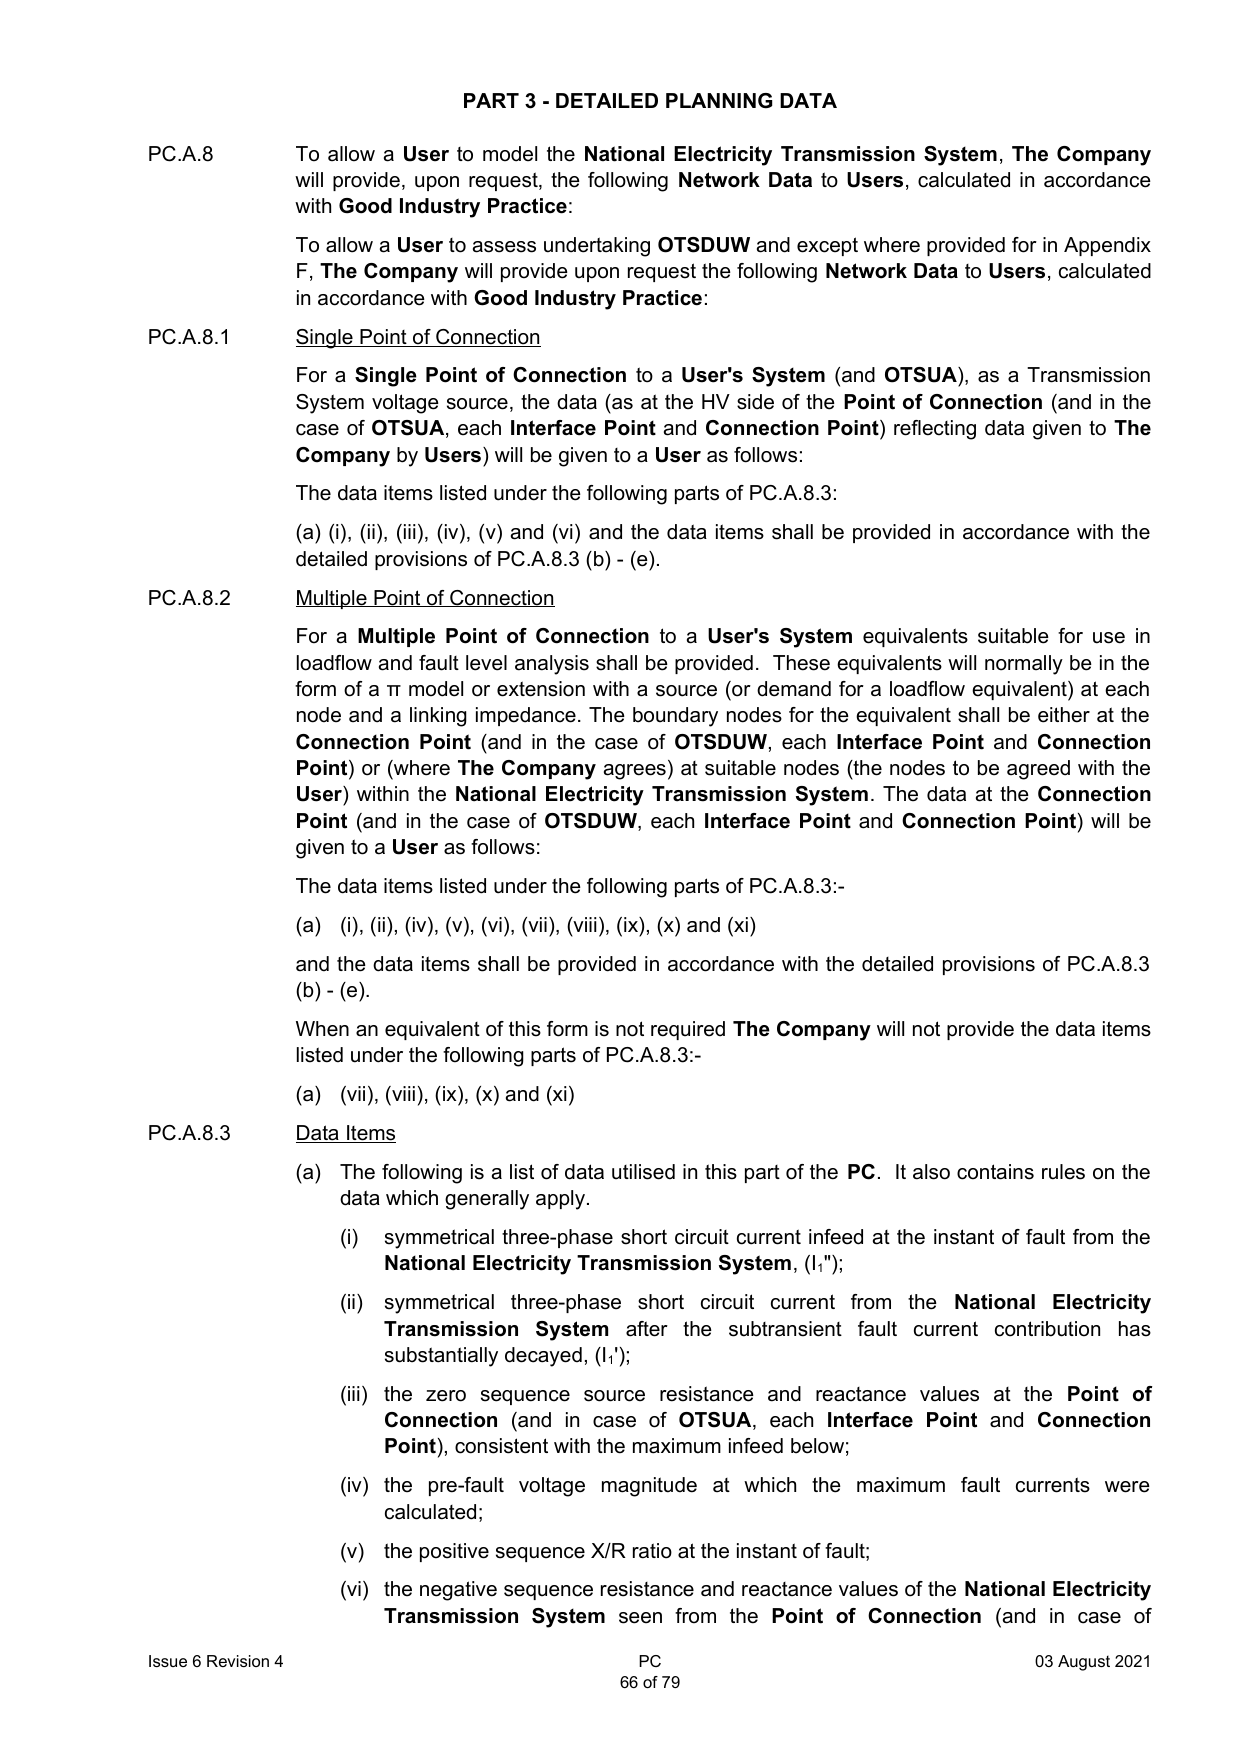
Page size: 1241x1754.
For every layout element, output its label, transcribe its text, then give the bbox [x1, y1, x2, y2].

text (a) The following is a list of data utilised in this part of the PC. It also contains rules on the data which generally apply. [295, 1160, 1152, 1210]
text (iii) the zero sequence source resistance and reactance values at the Point of Connection (and in case of OTSUA, each Interface Point and Connection Point), consistent with the maximum infeed below; [340, 1382, 1152, 1458]
text and the data items shall be provided in accordance with the detailed provisions of PC.A.8.3 (b) - (e). [148, 952, 1152, 1002]
text PART 3 - DETAILED PLANNING DATA [148, 89, 1152, 113]
text PC.A.8.1 Single Point of Connection [148, 324, 1152, 348]
text (v) the positive sequence X/R ratio at the instant of fault; [340, 1538, 1152, 1562]
text PC.A.8.3 Data Items [148, 1121, 1152, 1145]
text PC.A.8 To allow a User to model the National Electricity Transmission System, The Company will provide, upon request, the following Network Data to Users, calculated in accordance with Good Industry Practice: [148, 141, 1152, 218]
text (a) (i), (ii), (iii), (iv), (v) and (vi) and the data items shall be provided in accordance with the detailed provisions of PC.A.8.3 (b) - (e). [295, 520, 1152, 570]
text (iv) the pre-fault voltage magnitude at which the maximum fault currents were calculated; [340, 1473, 1152, 1523]
text The data items listed under the following parts of PC.A.8.3: [148, 481, 1152, 505]
text (a) (i), (ii), (iv), (v), (vi), (vii), (viii), (ix), (x) and (xi) [295, 913, 1152, 937]
text PC.A.8.2 Multiple Point of Connection [148, 585, 1152, 609]
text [340, 1577, 1152, 1628]
text (i) symmetrical three-phase short circuit current infeed at the instant of fault from the National Electricity Transmission System, (I1"); [340, 1225, 1152, 1275]
text (a) (vii), (viii), (ix), (x) and (xi) [295, 1082, 1152, 1106]
text (ii) symmetrical three-phase short circuit current from the National Electricity Transmission System after the subtransient fault current contribution has substantially decayed, (I1'); [340, 1290, 1152, 1367]
text To allow a User to assess undertaking OTSDUW and except where provided for in Appendix F, The Company will provide upon request the following Network Data to Users, calculated in accordance with Good Industry Practice: [148, 233, 1152, 309]
text For a Single Point of Connection to a User's System (and OTSUA), as a Transmission System voltage source, the data (as at the HV side of the Point of Connection (and in the case of OTSUA, each Interface Point and Connection Point) reflecting data given to The Company by Users) will be given to a User as follows: [148, 363, 1152, 466]
text When an equivalent of this form is not required The Company will not provide the data items listed under the following parts of PC.A.8.3:- [148, 1017, 1152, 1067]
text The data items listed under the following parts of PC.A.8.3:- [148, 874, 1152, 898]
text For a Multiple Point of Connection to a User's System equivalents suitable for use in loadflow and fault level analysis shall be provided. These equivalents will normally be in the form of a π model or extension with a source (or demand for a loadflow equivalent) at each node and a linking impedance. The boundary nodes for the equivalent shall be either at the Connection Point (and in the case of OTSDUW, each Interface Point and Connection Point) or (where The Company agrees) at suitable nodes (the nodes to be agreed with the User) within the National Electricity Transmission System. The data at the Connection Point (and in the case of OTSDUW, each Interface Point and Connection Point) will be given to a User as follows: [148, 624, 1152, 859]
